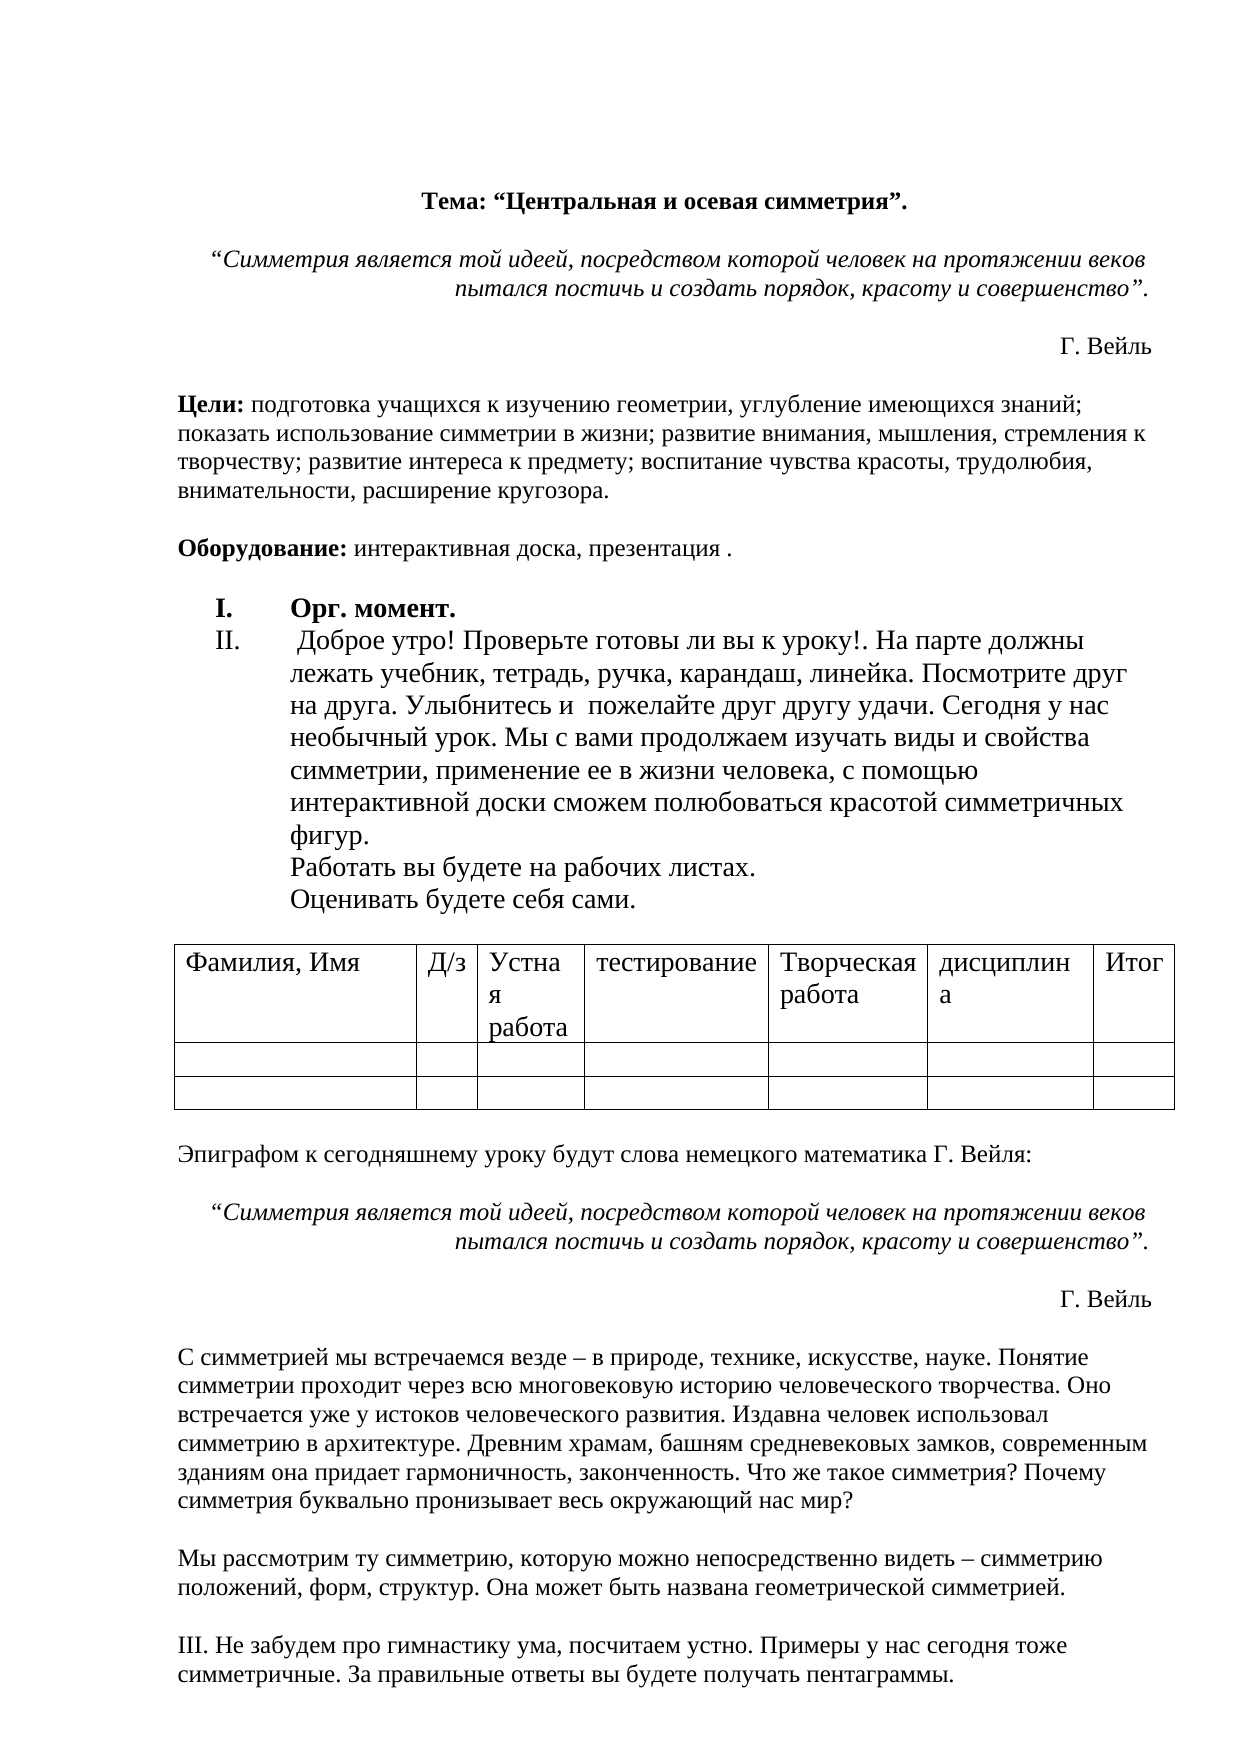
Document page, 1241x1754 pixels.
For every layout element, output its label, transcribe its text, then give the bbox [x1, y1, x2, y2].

table_cell [417, 1043, 477, 1076]
list Доброе утро! Проверьте готовы ли вы к уроку!. На парте должны лежать учебник, тетрадь, ручка, карандаш, линейка. Посмотрите друг на друга. Улыбнитесь и пожелайте друг другу удачи. Сегодня у нас необычный урок. Мы с вами продолжаем изучать виды и свойства симметрии, применение ее в жизни человека, с помощью интерактивной доски сможем полюбоваться красотой симметричных фигур. [215, 623, 1152, 850]
text “Симметрия является той идеей, посредством которой человек на протяжении веков пытался постичь и создать порядок, красоту и совершенство”. [177, 244, 1152, 302]
text Оборудование: интерактивная доска, презентация . [177, 533, 1152, 562]
table_cell [175, 1043, 416, 1076]
table_cell [175, 1077, 416, 1109]
table_cell [928, 1043, 1093, 1076]
table_header Фамилия, Имя [175, 945, 416, 1042]
text С симметрией мы встречаемся везде – в природе, технике, искусстве, науке. Понятие симметрии проходит через всю многовековую историю человеческого творчества. Оно встречается уже у истоков человеческого развития. Издавна человек использовал симметрию в архитектуре. Древним храмам, башням средневековых замков, современным зданиям она придает гармоничность, законченность. Что же такое симметрия? Почему симметрия буквально пронизывает весь окружающий нас мир? [177, 1342, 1152, 1514]
list Орг. момент. [215, 591, 1152, 623]
table_cell [1094, 1043, 1174, 1076]
table_header Устная работа [478, 945, 584, 1042]
table_header Д/з [417, 945, 477, 1042]
text Эпиграфом к сегодняшнему уроку будут слова немецкого математика Г. Вейля: [177, 1139, 1152, 1168]
table_cell [585, 1043, 768, 1076]
table_cell [769, 1043, 927, 1076]
text Тема: “Центральная и осевая симметрия”. [177, 186, 1152, 215]
text Г. Вейль [177, 1284, 1152, 1313]
text III. Не забудем про гимнастику ума, посчитаем устно. Примеры у нас сегодня тоже симметричные. За правильные ответы вы будете получать пентаграммы. [177, 1630, 1152, 1688]
text “Симметрия является той идеей, посредством которой человек на протяжении веков пытался постичь и создать порядок, красоту и совершенство”. [177, 1197, 1152, 1255]
table_header тестирование [585, 945, 768, 1042]
list Оценивать будете себя сами. [290, 882, 1152, 915]
table_cell [928, 1077, 1093, 1109]
table_cell [478, 1077, 584, 1109]
table_cell [769, 1077, 927, 1109]
table_header Творческая работа [769, 945, 927, 1042]
table_cell [478, 1043, 584, 1076]
text Цели: подготовка учащихся к изучению геометрии, углубление имеющихся знаний; показать использование симметрии в жизни; развитие внимания, мышления, стремления к творчеству; развитие интереса к предмету; воспитание чувства красоты, трудолюбия, внимательности, расширение кругозора. [177, 389, 1152, 504]
table_header Итог [1094, 945, 1174, 1042]
table_cell [417, 1077, 477, 1109]
table_header дисциплина [928, 945, 1093, 1042]
list Работать вы будете на рабочих листах. [290, 850, 1152, 882]
table_cell [585, 1077, 768, 1109]
table_cell [1094, 1077, 1174, 1109]
text Мы рассмотрим ту симметрию, которую можно непосредственно видеть – симметрию положений, форм, структур. Она может быть названа геометрической симметрией. [177, 1543, 1152, 1601]
text Г. Вейль [177, 331, 1152, 360]
